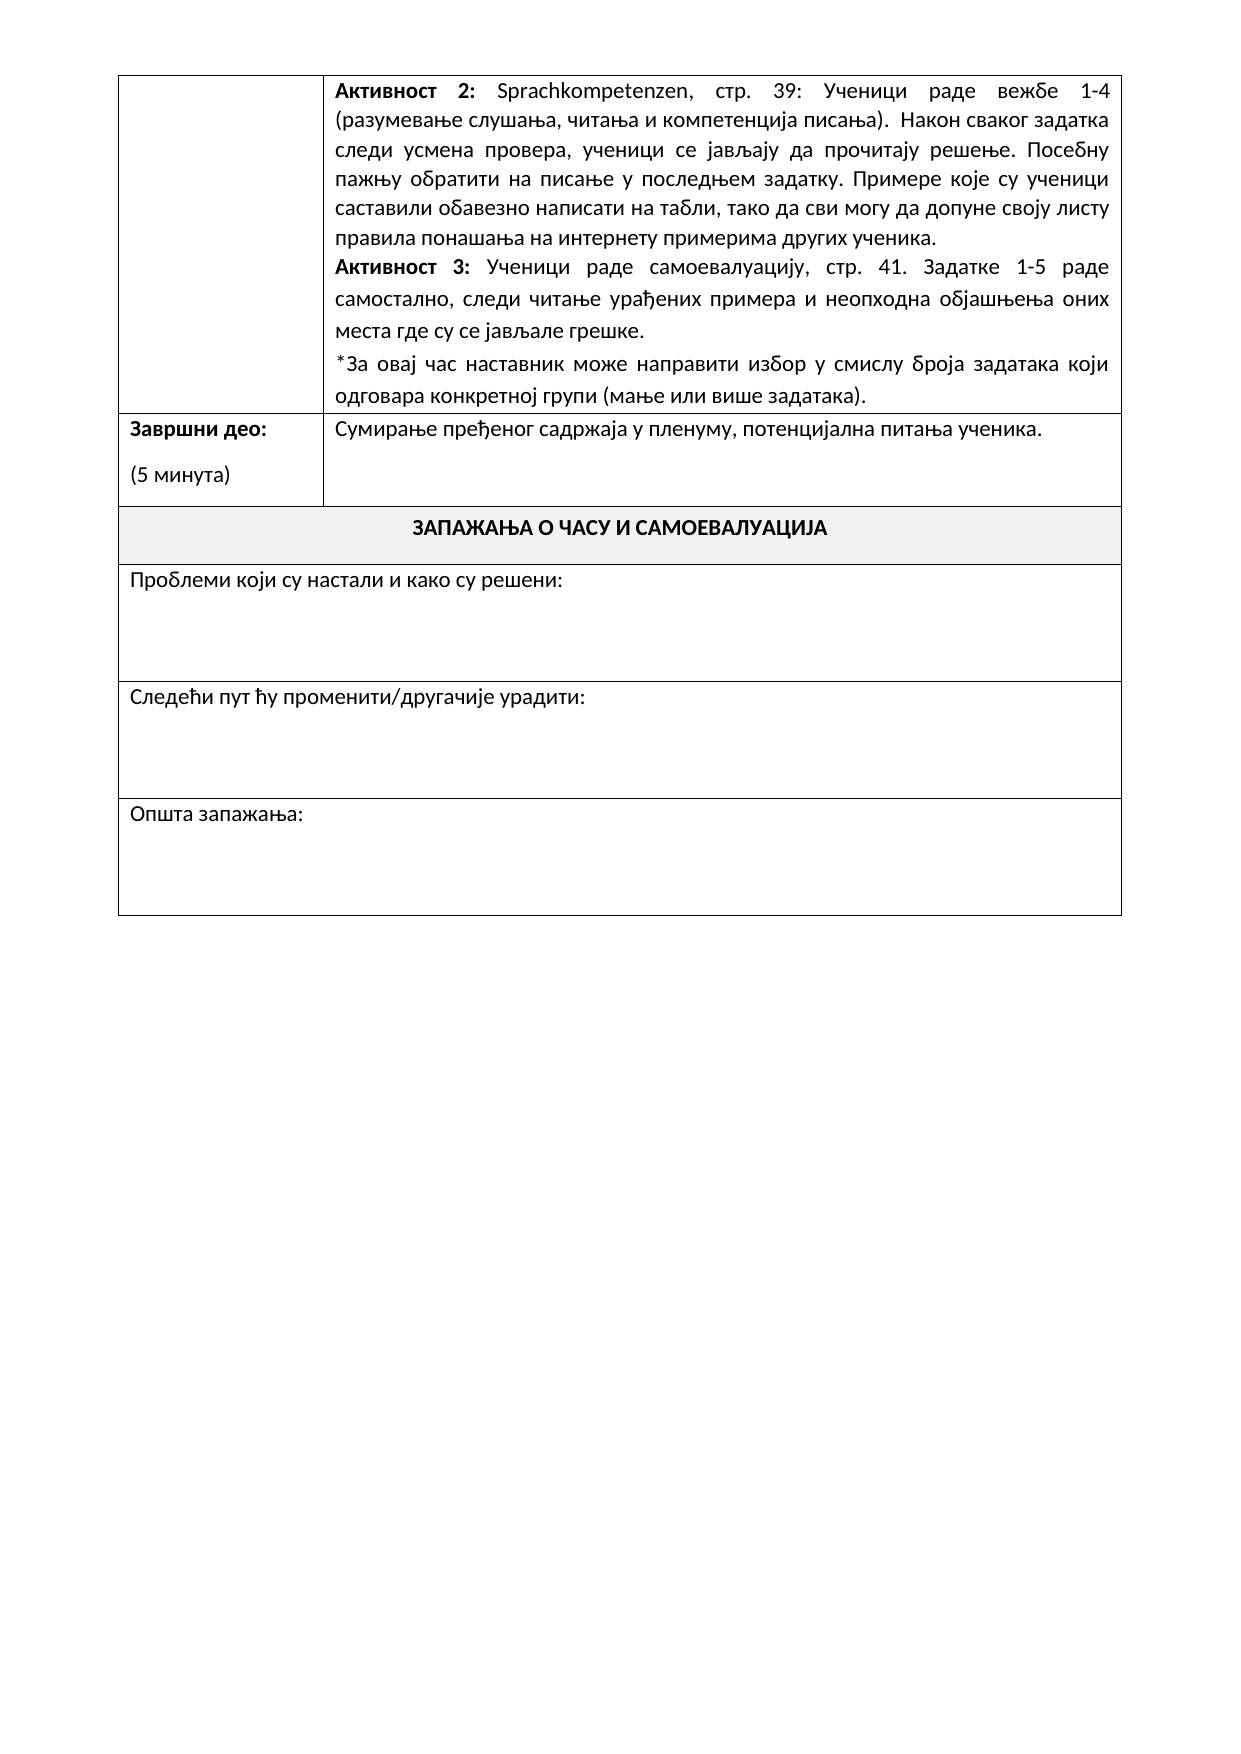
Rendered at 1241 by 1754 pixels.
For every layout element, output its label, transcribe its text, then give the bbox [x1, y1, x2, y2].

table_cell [324, 76, 1121, 413]
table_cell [119, 76, 323, 413]
table_cell Завршни део: (5 минута) [119, 414, 323, 506]
table_cell Општа запажања: [119, 799, 1121, 915]
table_cell ЗАПАЖАЊА О ЧАСУ И САМОЕВАЛУАЦИЈА [119, 507, 1121, 564]
table_cell Проблеми који су настали и како су решени: [119, 565, 1121, 681]
table_cell Сумирање пређеног садржаја у пленуму, потенцијална питања ученика. [324, 414, 1121, 506]
table_cell Следећи пут ћу променити/другачије урадити: [119, 682, 1121, 798]
